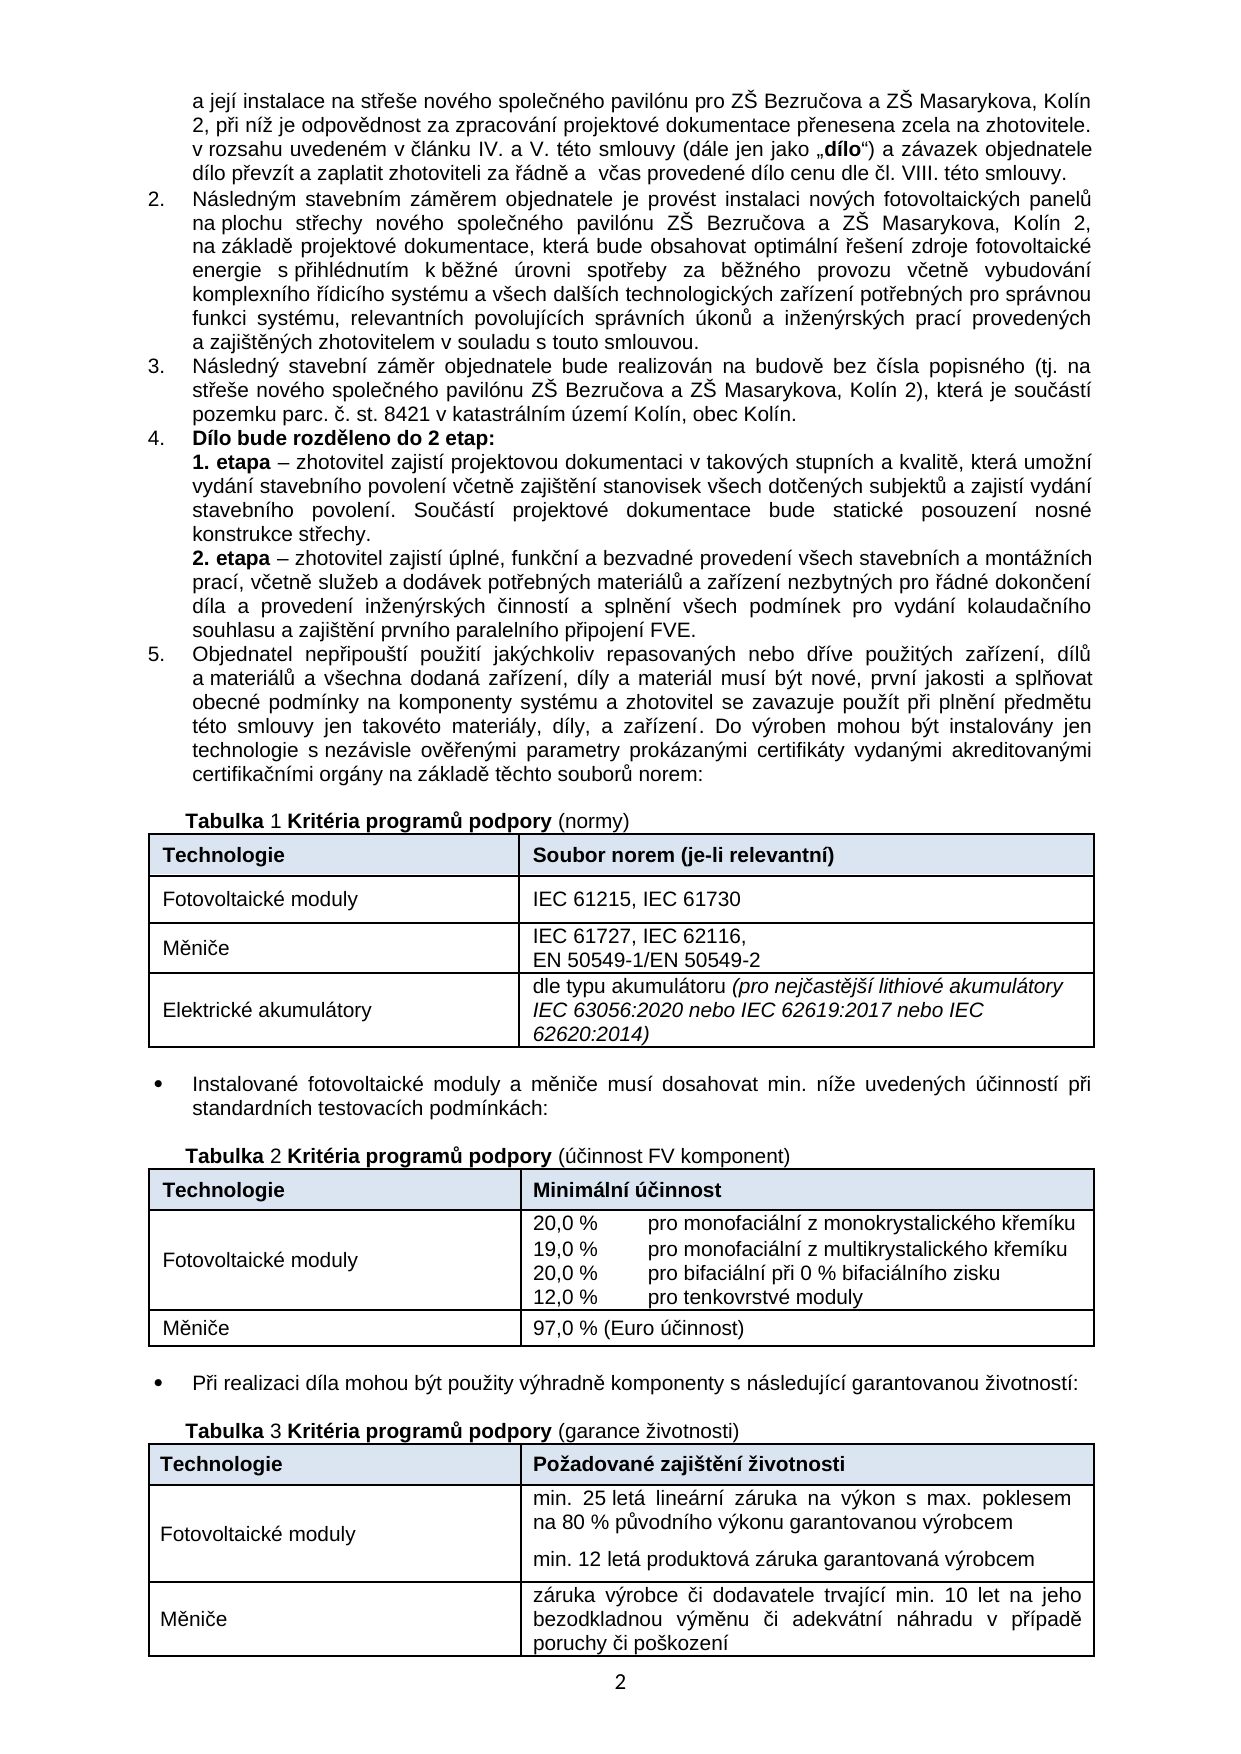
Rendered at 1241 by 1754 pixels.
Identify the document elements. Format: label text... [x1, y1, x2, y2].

text Tabulka 3 Kritéria programů podpory (garance životnosti) [185, 1419, 1092, 1443]
list Dílo bude rozděleno do 2 etap: [148, 426, 1092, 450]
table_cell 20,0 % [522, 1211, 635, 1235]
table_header Minimální účinnost [522, 1170, 1093, 1209]
table_cell pro bifaciální při 0 % bifaciálního zisku [635, 1261, 1093, 1285]
table_cell pro tenkovrstvé moduly [635, 1285, 1093, 1309]
table_cell IEC 61727, IEC 62116, EN 50549-1/EN 50549-2 [520, 924, 1093, 972]
table_cell Měniče [150, 924, 518, 972]
table_cell záruka výrobce či dodavatele trvající min. 10 let na jeho bezodkladnou výměnu či adekvátní náhradu v případě poruchy či poškození [522, 1583, 1093, 1655]
text Tabulka 1 Kritéria programů podpory (normy) [185, 809, 1092, 833]
text Tabulka 2 Kritéria programů podpory (účinnost FV komponent) [185, 1144, 1092, 1168]
table_cell 20,0 % [522, 1261, 635, 1285]
table_cell pro monofaciální z multikrystalického křemíku [635, 1235, 1093, 1261]
table_cell IEC 61215, IEC 61730 [520, 877, 1093, 922]
list 2. etapa – zhotovitel zajistí úplné, funkční a bezvadné provedení všech stavebních a montážních prací, včetně služeb a dodávek potřebných materiálů a zařízení nezbytných pro řádné dokončení díla a provedení inženýrských činností a splnění všech podmínek pro vydání kolaudačního souhlasu a zajištění prvního paralelního připojení FVE. [192, 546, 1092, 642]
table_cell 97,0 % (Euro účinnost) [522, 1311, 1093, 1344]
list Následný stavební záměr objednatele bude realizován na budově bez čísla popisného (tj. na střeše nového společného pavilónu ZŠ Bezručova a ZŠ Masarykova, Kolín 2), která je součástí pozemku parc. č. st. 8421 v katastrálním území Kolín, obec Kolín. [148, 354, 1092, 426]
table_cell dle typu akumulátoru (pro nejčastější lithiové akumulátory IEC 63056:2020 nebo IEC 62619:2017 nebo IEC 62620:2014) [520, 974, 1093, 1046]
table_cell min. 12 letá produktová záruka garantovaná výrobcem [522, 1534, 1093, 1581]
table_cell pro monofaciální z monokrystalického křemíku [635, 1211, 1093, 1235]
table_cell Fotovoltaické moduly [150, 1486, 520, 1581]
table_cell Fotovoltaické moduly [150, 877, 518, 922]
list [148, 89, 1092, 186]
table_header Soubor norem (je-li relevantní) [520, 835, 1093, 874]
table_cell 12,0 % [522, 1285, 635, 1309]
table_cell Fotovoltaické moduly [150, 1211, 520, 1309]
table_header Technologie [150, 1170, 520, 1209]
list Následným stavebním záměrem objednatele je provést instalaci nových fotovoltaických panelů na plochu střechy nového společného pavilónu ZŠ Bezručova a ZŠ Masarykova, Kolín 2, na základě projektové dokumentace, která bude obsahovat optimální řešení zdroje fotovoltaické energie s přihlédnutím k běžné úrovni spotřeby za běžného provozu včetně vybudování komplexního řídicího systému a všech dalších technologických zařízení potřebných pro správnou funkci systému, relevantních povolujících správních úkonů a inženýrských prací provedených a zajištěných zhotovitelem v souladu s touto smlouvou. [148, 186, 1092, 354]
table_cell Elektrické akumulátory [150, 974, 518, 1046]
table_header Požadované zajištění životnosti [522, 1445, 1093, 1484]
table_cell min. 25 letá lineární záruka na výkon s max. poklesem na 80 % původního výkonu garantovanou výrobcem [522, 1486, 1093, 1534]
table_cell Měniče [150, 1311, 520, 1344]
list Instalované fotovoltaické moduly a měniče musí dosahovat min. níže uvedených účinností při standardních testovacích podmínkách: [154, 1072, 1092, 1120]
list Při realizaci díla mohou být použity výhradně komponenty s následující garantovanou životností: [154, 1371, 1092, 1395]
table_header Technologie [150, 1445, 520, 1484]
table_cell Měniče [150, 1583, 520, 1655]
list Objednatel nepřipouští použití jakýchkoliv repasovaných nebo dříve použitých zařízení, dílů a materiálů a všechna dodaná zařízení, díly a materiál musí být nové, první jakosti a splňovat obecné podmínky na komponenty systému a zhotovitel se zavazuje použít při plnění předmětu této smlouvy jen takovéto materiály, díly, a zařízení. Do výroben mohou být instalovány jen technologie s nezávisle ověřenými parametry prokázanými certifikáty vydanými akreditovanými certifikačními orgány na základě těchto souborů norem: [148, 642, 1092, 785]
list 1. etapa – zhotovitel zajistí projektovou dokumentaci v takových stupních a kvalitě, která umožní vydání stavebního povolení včetně zajištění stanovisek všech dotčených subjektů a zajistí vydání stavebního povolení. Součástí projektové dokumentace bude statické posouzení nosné konstrukce střechy. [192, 450, 1092, 546]
table_cell 19,0 % [522, 1235, 635, 1261]
table_header Technologie [150, 835, 518, 874]
